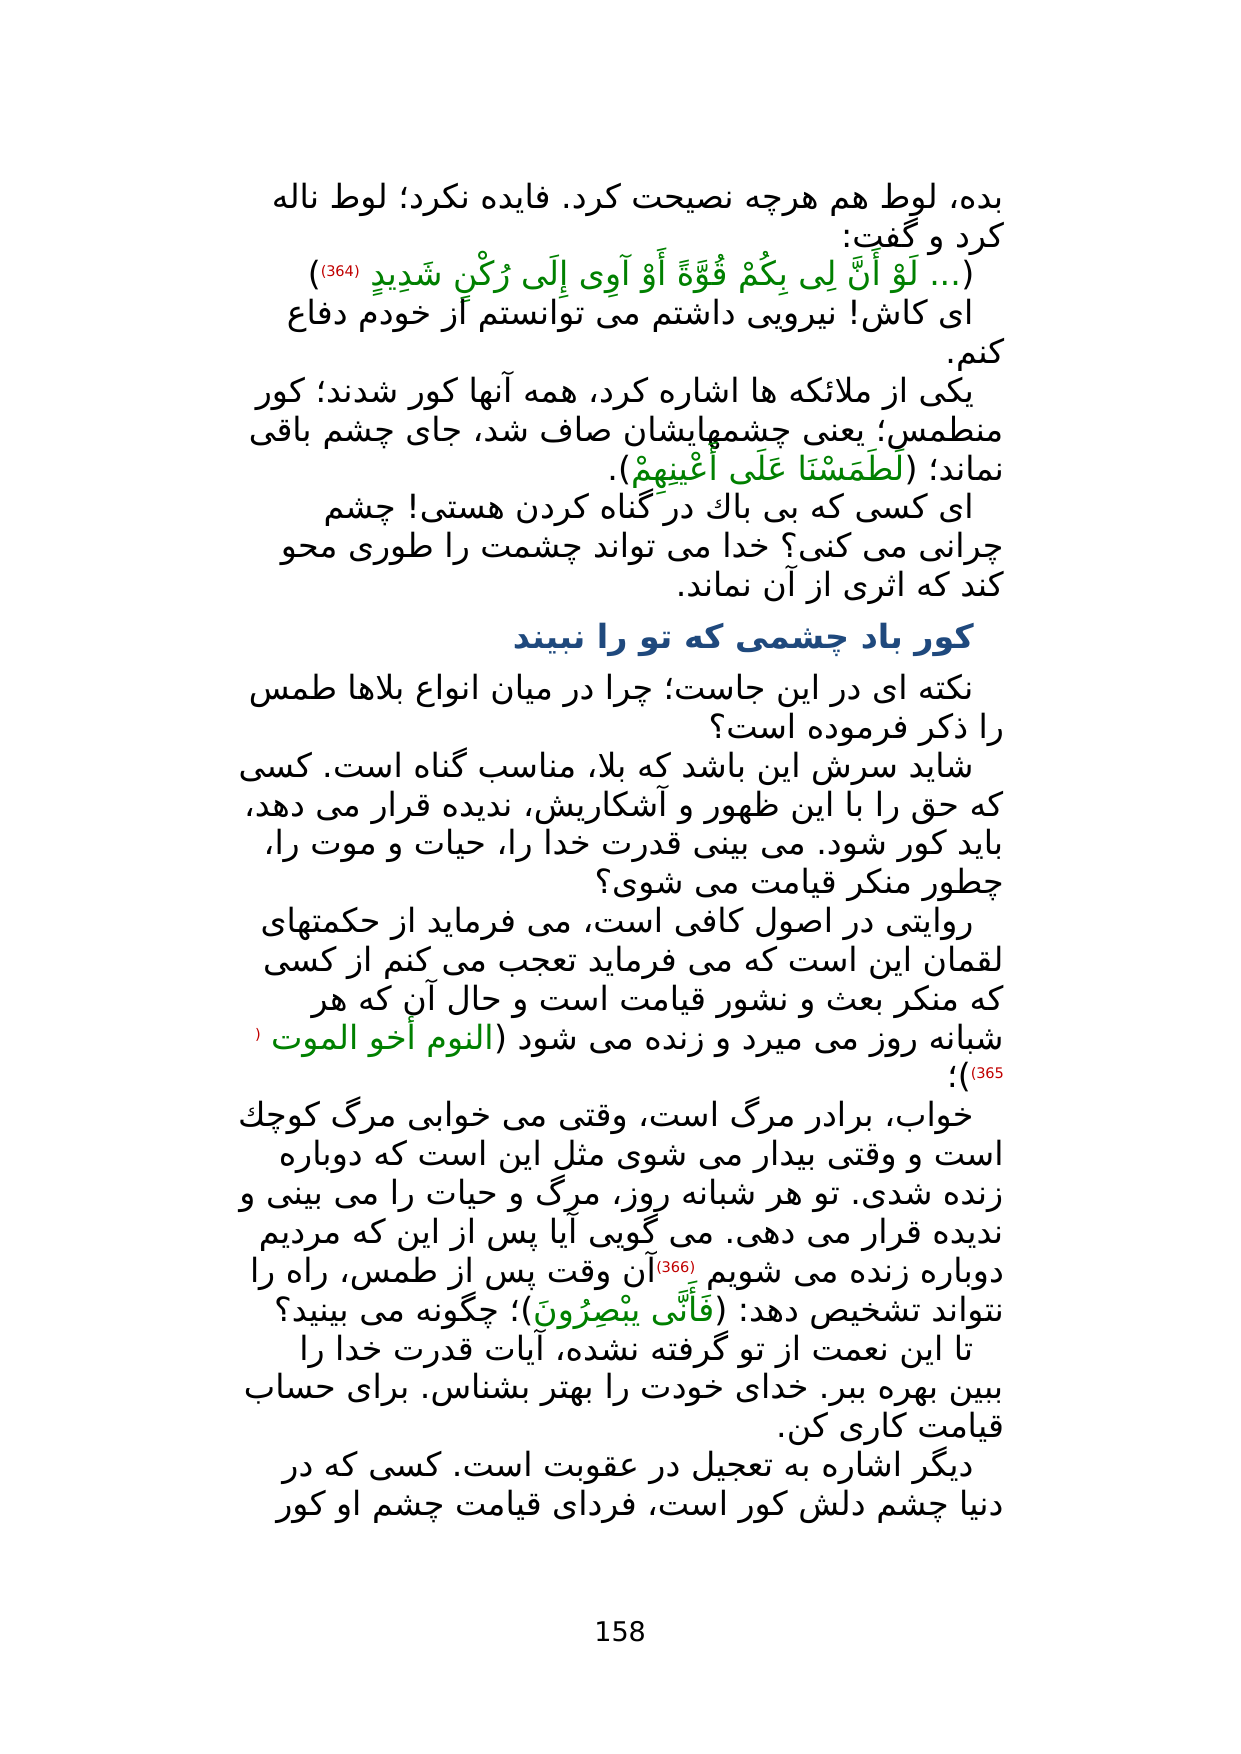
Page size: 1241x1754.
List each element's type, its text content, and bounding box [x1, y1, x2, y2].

text اى كسى كه بى باك در گناه كردن هستى! چشم چرانى مى كنى؟ خدا مى تواند چشمت را طورى محو كند كه اثرى از آن نماند. [236, 488, 1004, 604]
text نكته اى در این جاست؛ چرا در میان انواع بلاها طمس را ذكر فرموده است؟ [236, 668, 1004, 746]
text تا این نعمت از تو گرفته نشده، آیات قدرت خدا را ببین بهره ببر. خداى خودت را بهتر بشناس. براى حساب قیامت كارى كن. [236, 1329, 1004, 1446]
text یكى از ملائكه ها اشاره كرد، همه آنها كور شدند؛ كور منطمس؛ یعنى چشمهایشان صاف شد، جاى چشم باقى نماند؛ (لَطَمَسْنَا عَلَى أَعْینِهِمْ). [236, 371, 1004, 488]
text اى كاش! نیرویى داشتم مى توانستم از خودم دفاع كنم. [236, 294, 1004, 371]
text روایتى در اصول كافى است، مى فرماید از حكمتهاى لقمان این است كه مى فرماید تعجب مى كنم از كسى كه منكر بعث و نشور قیامت است و حال آن كه هر شبانه روز مى میرد و زنده مى شود (النوم أخو الموت (365))؛ [236, 902, 1004, 1096]
text (... لَوْ أَنَّ لِی بِكُمْ قُوَّةً أَوْ آوِی إِلَى رُكْنٍ شَدِیدٍ (364)) [236, 255, 1004, 294]
text شاید سرش این باشد كه بلا، مناسب گناه است. كسى كه حق را با این ظهور و آشكاریش، ندیده قرار مى دهد، باید كور شود. مى بینى قدرت خدا را، حیات و موت را، چطور منكر قیامت مى شوى؟ [236, 746, 1004, 902]
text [236, 1446, 1004, 1523]
text خواب، برادر مرگ است، وقتى مى خوابى مرگ كوچك است و وقتى بیدار مى شوى مثل این است كه دوباره زنده شدى. تو هر شبانه روز، مرگ و حیات را مى بینى و ندیده قرار مى دهى. مى گویى آیا پس از این كه مردیم دوباره زنده مى شویم (366)آن وقت پس از طمس، راه را نتواند تشخیص دهد: (فَأَنَّى یبْصِرُونَ)؛ چگونه مى بینید؟ [236, 1096, 1004, 1329]
subtitle كور باد چشمى كه تو را نبیند [236, 617, 1004, 656]
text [236, 177, 1004, 255]
